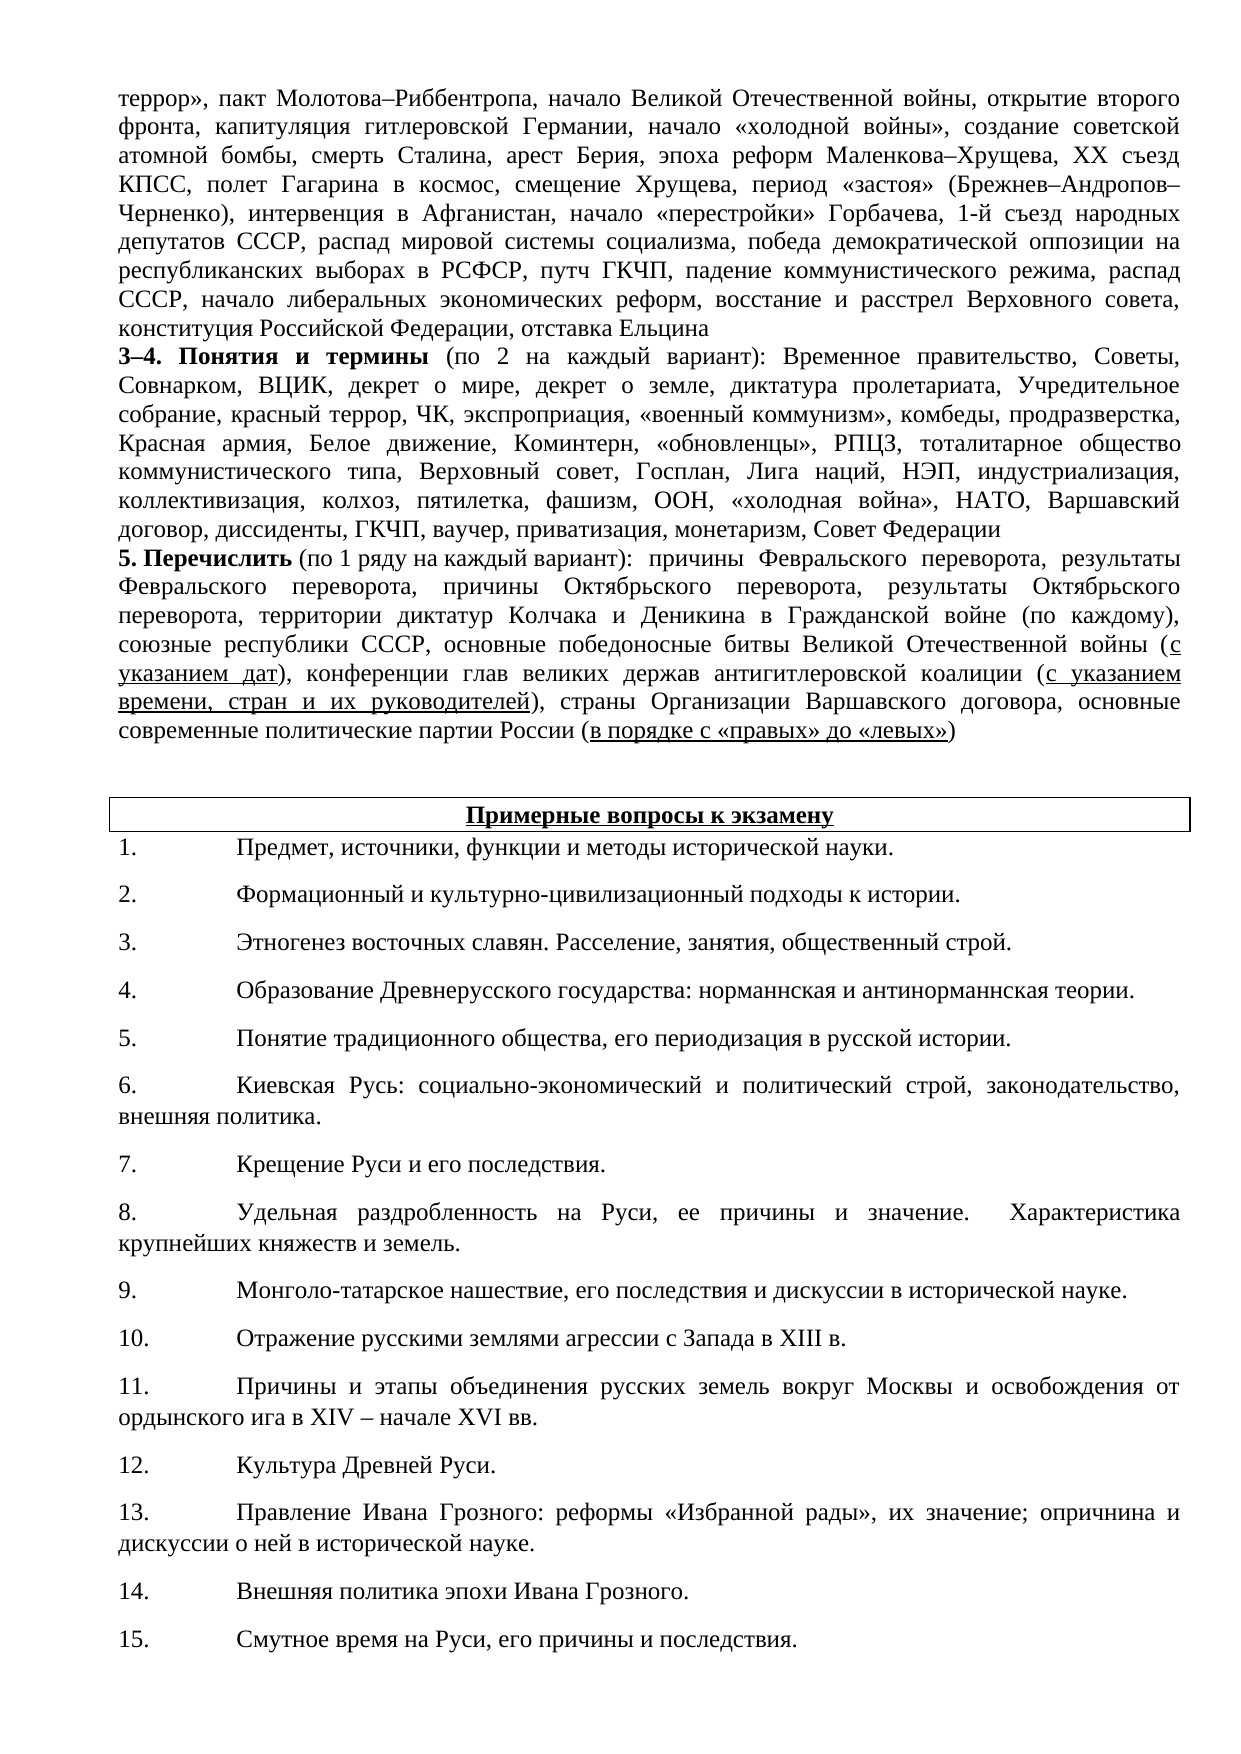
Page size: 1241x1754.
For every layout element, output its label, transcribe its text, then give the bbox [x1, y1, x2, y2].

list Этногенез восточных славян. Расселение, занятия, общественный строй. [118, 927, 1181, 956]
list Образование Древнерусского государства: норманнская и антинорманнская теории. [118, 975, 1181, 1004]
list Внешняя политика эпохи Ивана Грозного. [118, 1576, 1181, 1605]
list Отражение русскими землями агрессии с Запада в XIII в. [118, 1323, 1181, 1352]
list Смутное время на Руси, его причины и последствия. [118, 1624, 1181, 1653]
list Понятие традиционного общества, его периодизация в русской истории. [118, 1023, 1181, 1051]
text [118, 83, 1181, 341]
list Предмет, источники, функции и методы исторической науки. [118, 832, 1181, 861]
text 5. Перечислить (по 1 ряду на каждый вариант): причины Февральского переворота, результаты Февральского переворота, причины Октябрьского переворота, результаты Октябрьского переворота, территории диктатур Колчака и Деникина в Гражданской войне (по каждому), союзные республики СССР, основные победоносные битвы Великой Отечественной войны (с указанием дат), конференции глав великих держав антигитлеровской коалиции (с указанием времени, стран и их руководителей), страны Организации Варшавского договора, основные современные политические партии России (в порядке с «правых» до «левых») [118, 543, 1181, 744]
list Монголо-татарское нашествие, его последствия и дискуссии в исторической науке. [118, 1276, 1181, 1304]
list Культура Древней Руси. [118, 1450, 1181, 1478]
list Удельная раздробленность на Руси, ее причины и значение. Характеристика крупнейших княжеств и земель. [118, 1197, 1181, 1257]
list Крещение Руси и его последствия. [118, 1149, 1181, 1178]
list Причины и этапы объединения русских земель вокруг Москвы и освобождения от ордынского ига в XIV – начале XVI вв. [118, 1371, 1181, 1431]
list Формационный и культурно-цивилизационный подходы к истории. [118, 879, 1181, 908]
list Правление Ивана Грозного: реформы «Избранной рады», их значение; опричнина и дискуссии о ней в исторической науке. [118, 1497, 1181, 1557]
text Примерные вопросы к экзамену [110, 798, 1189, 831]
text 3–4. Понятия и термины (по 2 на каждый вариант): Временное правительство, Советы, Совнарком, ВЦИК, декрет о мире, декрет о земле, диктатура пролетариата, Учредительное собрание, красный террор, ЧК, экспроприация, «военный коммунизм», комбеды, продразверстка, Красная армия, Белое движение, Коминтерн, «обновленцы», РПЦЗ, тоталитарное общество коммунистического типа, Верховный совет, Госплан, Лига наций, НЭП, индустриализация, коллективизация, колхоз, пятилетка, фашизм, ООН, «холодная война», НАТО, Варшавский договор, диссиденты, ГКЧП, ваучер, приватизация, монетаризм, Совет Федерации [118, 341, 1181, 543]
list Киевская Русь: социально-экономический и политический строй, законодательство, внешняя политика. [118, 1070, 1181, 1130]
